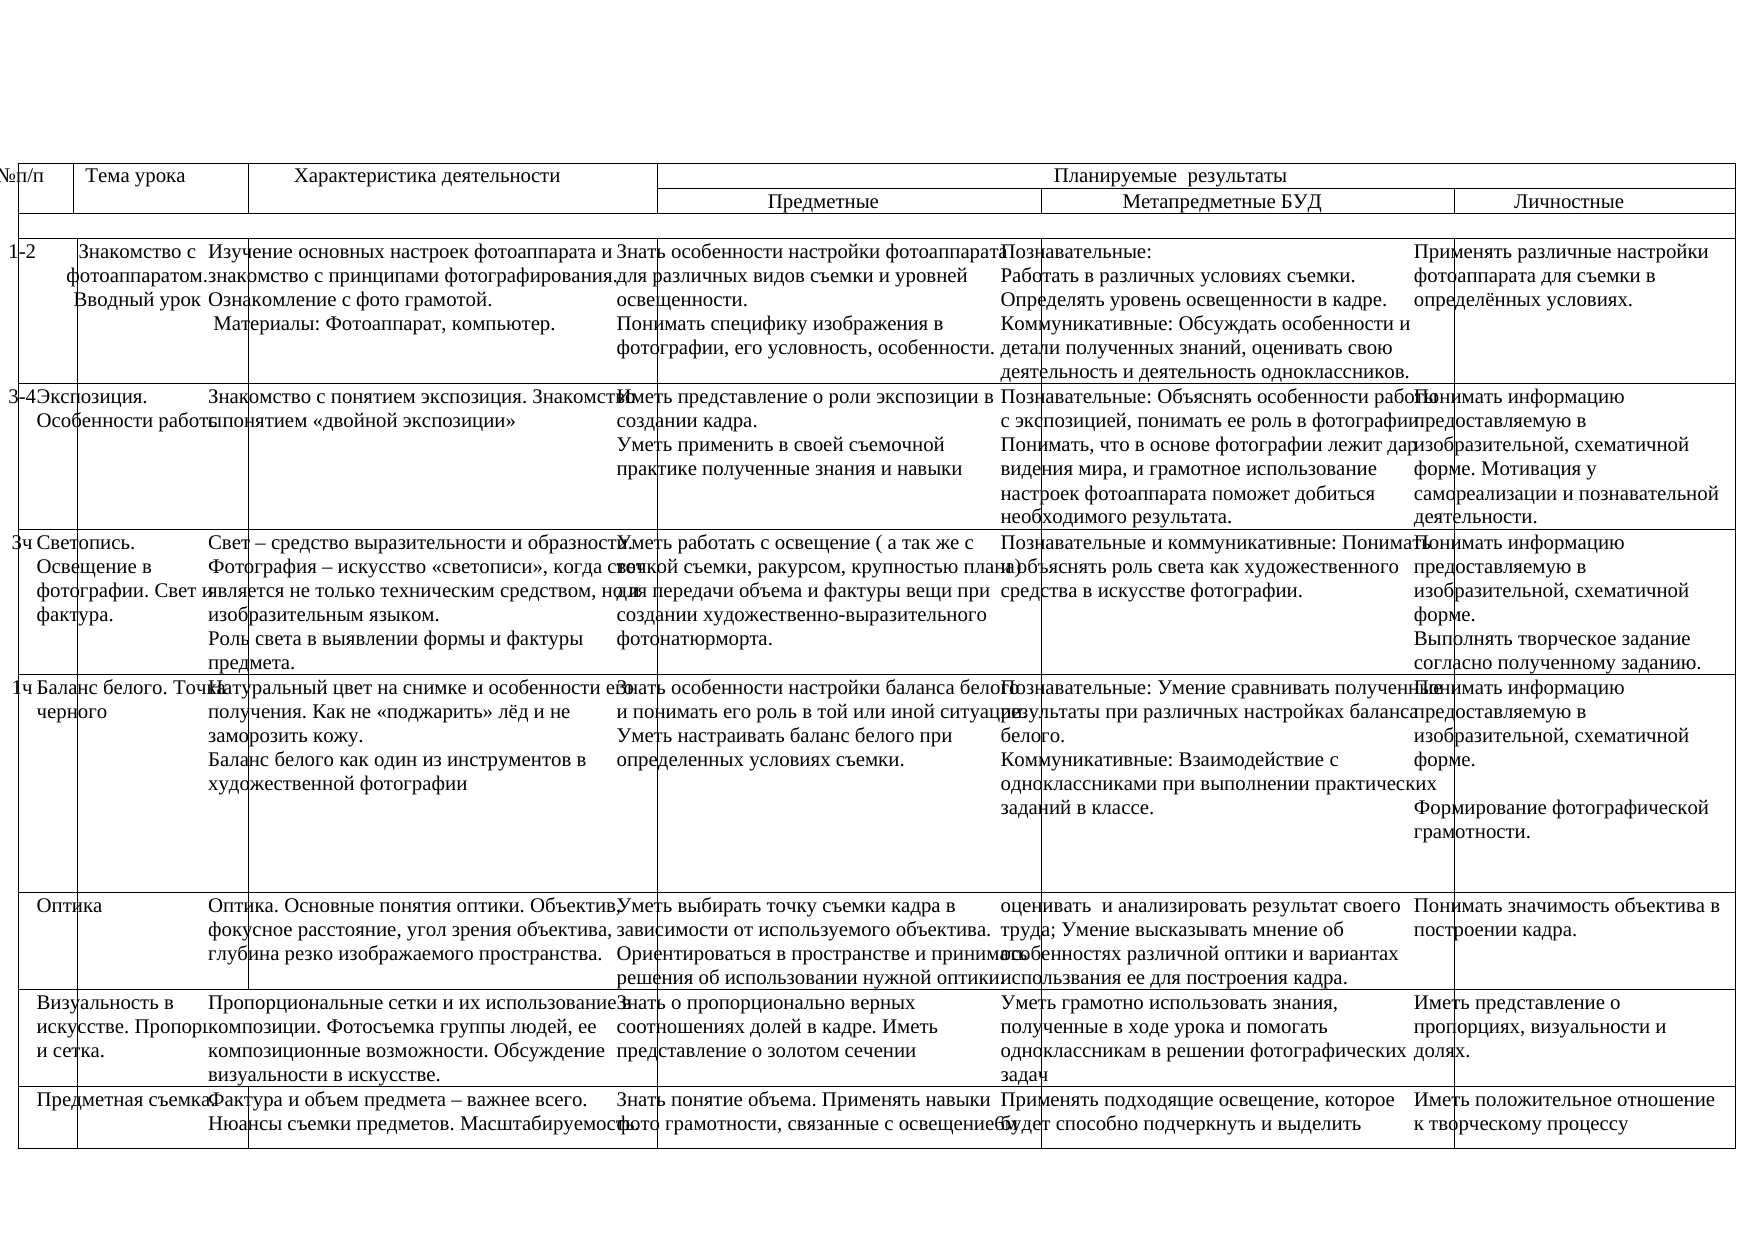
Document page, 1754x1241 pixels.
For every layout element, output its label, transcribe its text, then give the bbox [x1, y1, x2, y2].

table_cell Уметь грамотно использовать знания, полученные в ходе урока и помогать одноклассникам в решении фотографических задач [1042, 990, 1454, 1086]
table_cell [1455, 1087, 1735, 1148]
table_cell 1ч [19, 675, 77, 892]
table_cell [19, 1087, 77, 1148]
table_header Тема урока [74, 164, 248, 213]
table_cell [658, 1087, 1041, 1148]
table_cell Понимать информацию предоставляемую в изобразительной, схематичной форме. Выполнять творческое задание согласно полученному заданию. [1455, 530, 1735, 674]
table_cell Иметь представление о пропорциях, визуальности и долях. [1455, 990, 1735, 1086]
table_cell Познавательные: Умение сравнивать полученные результаты при различных настройках баланса белого. Коммуникативные: Взаимодействие с одноклассниками при выполнении практических заданий в классе. [1042, 675, 1454, 892]
table_cell Баланс белого. Точка черного [78, 675, 248, 892]
table_cell Понимать значимость объектива в построении кадра. [1455, 893, 1735, 989]
table_cell Уметь работать с освещение ( а так же с точкой съемки, ракурсом, крупностью плана) для передачи объема и фактуры вещи при создании художественно-выразительного фотонатюрморта. [658, 530, 1041, 674]
table_cell [19, 990, 77, 1086]
table_cell Предметная съемка. [78, 1087, 248, 1148]
table_cell 1-2 [19, 239, 77, 383]
table_cell Изучение основных настроек фотоаппарата и знакомство с принципами фотографирования. Ознакомление с фото грамотой. Материалы: Фотоаппарат, компьютер. [249, 239, 657, 383]
table_cell оценивать и анализировать результат своего труда; Умение высказывать мнение об особенностях различной оптики и вариантах использвания ее для построения кадра. [1042, 893, 1454, 989]
table_cell Познавательные: Объяснять особенности работы с экспозицией, понимать ее роль в фотографии. Понимать, что в основе фотографии лежит дар видения мира, и грамотное использование настроек фотоаппарата поможет добиться необходимого результата. [1042, 384, 1454, 528]
table_cell Оптика [78, 893, 248, 989]
table_cell 3-4 [19, 384, 77, 528]
table_cell Познавательные: Работать в различных условиях съемки. Определять уровень освещенности в кадре. Коммуникативные: Обсуждать особенности и детали полученных знаний, оценивать свою деятельность и деятельность одноклассников. [1042, 239, 1454, 383]
table_cell Экспозиция. Особенности работы. [78, 384, 248, 528]
table_cell Предметные [658, 189, 1041, 213]
table_cell 3ч [19, 530, 77, 674]
table_cell Иметь представление о роли экспозиции в создании кадра. Уметь применить в своей съемочной практике полученные знания и навыки [658, 384, 1041, 528]
table_cell [19, 214, 1735, 238]
table_cell Уметь выбирать точку съемки кадра в зависимости от используемого объектива. Ориентироваться в пространстве и принимать решения об использовании нужной оптики. [658, 893, 1041, 989]
table_cell Знакомство с понятием экспозиция. Знакомство с понятием «двойной экспозиции» [249, 384, 657, 528]
table_cell Визуальность в искусстве. Пропорции и сетка. [78, 990, 208, 1086]
table_cell Знать особенности настройки баланса белого и понимать его роль в той или иной ситуации. Уметь настраивать баланс белого при определенных условиях съемки. [658, 675, 1041, 892]
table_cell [1042, 1087, 1454, 1148]
table_cell Применять различные настройки фотоаппарата для съемки в определённых условиях. [1455, 239, 1735, 383]
table_cell Натуральный цвет на снимке и особенности его получения. Как не «поджарить» лёд и не заморозить кожу. Баланс белого как один из инструментов в художественной фотографии [249, 675, 657, 892]
table_cell Светопись. Освещение в фотографии. Свет и фактура. [78, 530, 248, 674]
table_cell Знать о пропорционально верных соотношениях долей в кадре. Иметь представление о золотом сечении [658, 990, 1041, 1086]
table_header Характеристика деятельности [249, 164, 657, 213]
table_cell Понимать информацию предоставляемую в изобразительной, схематичной форме. Мотивация у самореализации и познавательной деятельности. [1455, 384, 1735, 528]
table_header Планируемые результаты [658, 164, 1735, 187]
table_header №п/п [19, 164, 73, 213]
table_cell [249, 1087, 657, 1148]
table_cell Пропорциональные сетки и их использование в композиции. Фотосъемка группы людей, ее композиционные возможности. Обсуждение визуальности в искусстве. [441, 990, 657, 1086]
table_cell Знакомство с фотоаппаратом. Вводный урок [78, 239, 248, 383]
table_cell Оптика. Основные понятия оптики. Объектив, фокусное расстояние, угол зрения объектива, глубина резко изображаемого пространства. [249, 893, 657, 989]
table_cell [19, 893, 77, 989]
table_cell Знать особенности настройки фотоаппарата для различных видов съемки и уровней освещенности. Понимать специфику изображения в фотографии, его условность, особенности. [658, 239, 1041, 383]
table_cell Личностные [1455, 189, 1735, 213]
table_cell Метапредметные БУД [1042, 189, 1454, 213]
table_cell Свет – средство выразительности и образности. Фотография – искусство «светописи», когда свет является не только техническим средством, но и изобразительным языком. Роль света в выявлении формы и фактуры предмета. [249, 530, 657, 674]
table_cell Понимать информацию предоставляемую в изобразительной, схематичной форме. Формирование фотографической грамотности. [1455, 675, 1735, 892]
table_cell Познавательные и коммуникативные: Понимать и объяснять роль света как художественного средства в искусстве фотографии. [1042, 530, 1454, 674]
